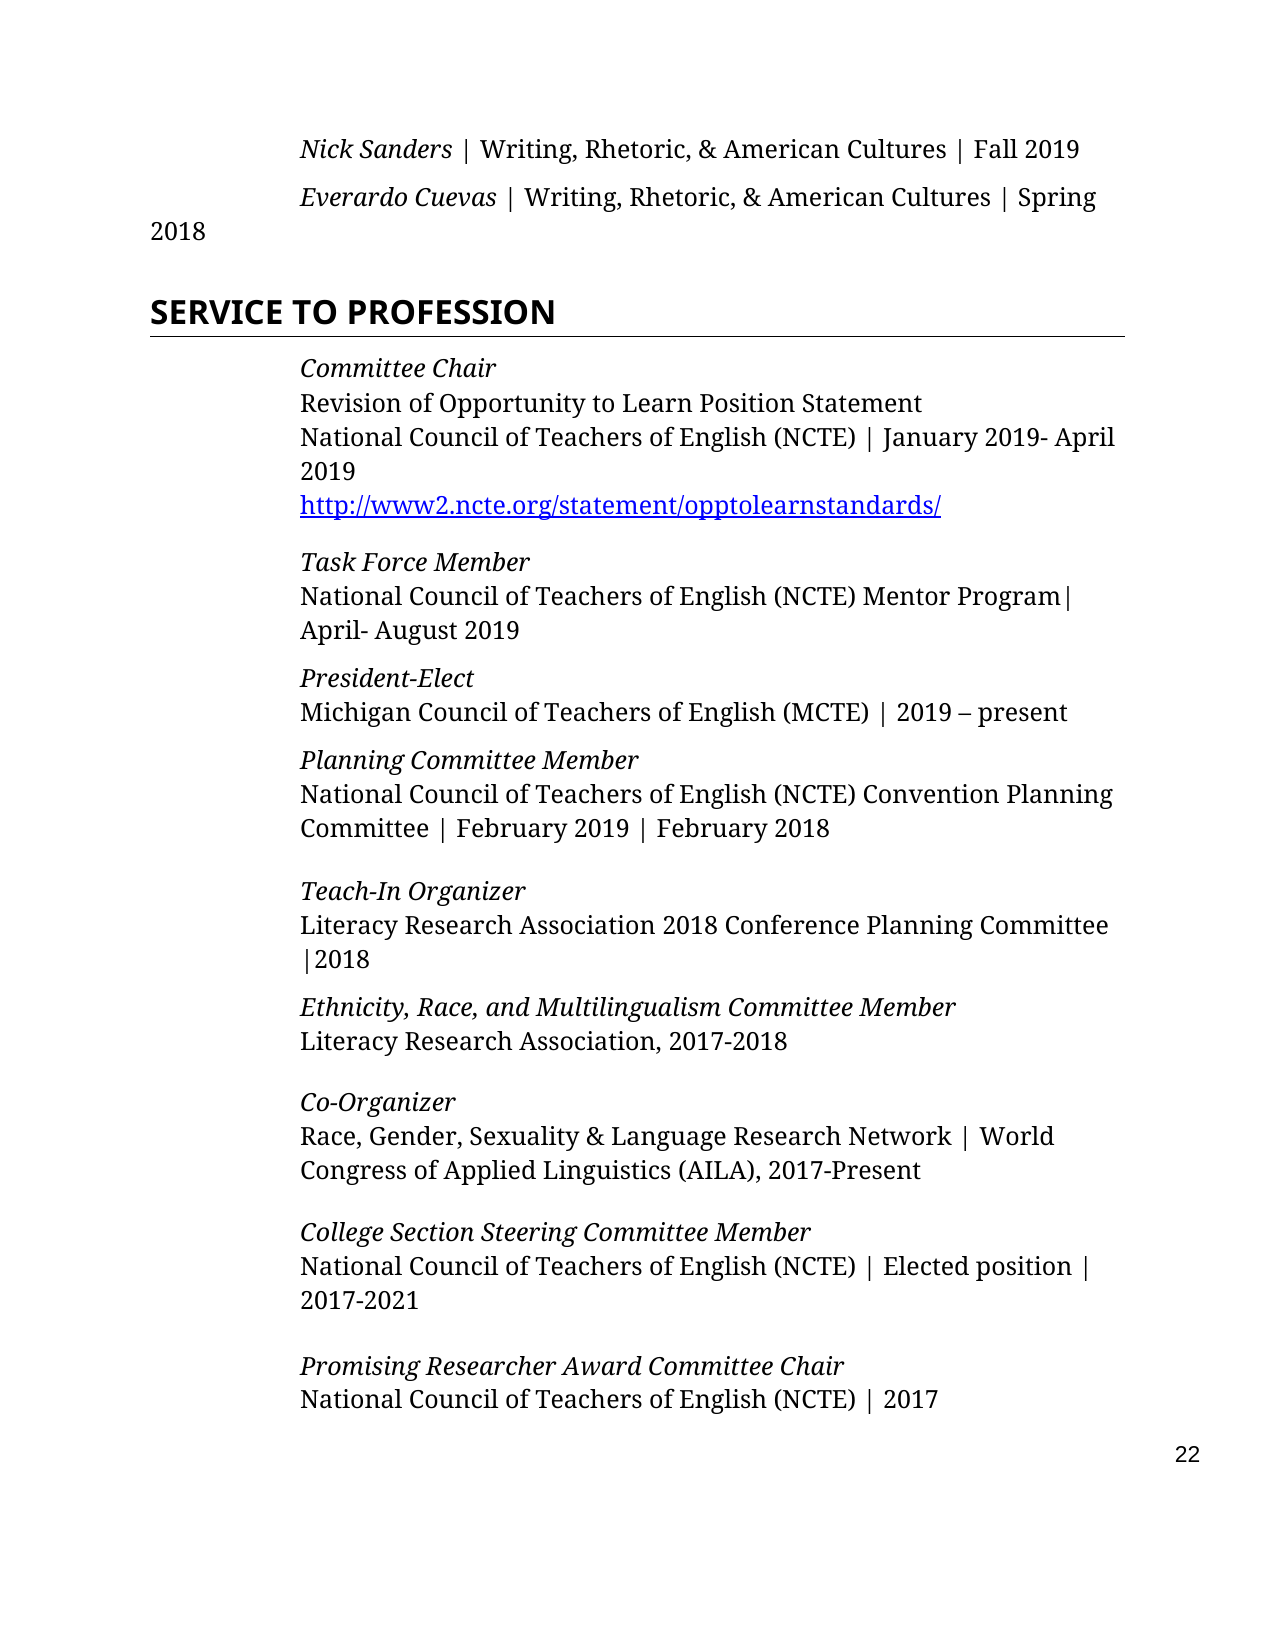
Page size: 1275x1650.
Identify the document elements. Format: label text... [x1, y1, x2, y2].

text Co-Organizer [300, 1084, 1125, 1118]
text Michigan Council of Teachers of English (MCTE) | 2019 – present [300, 694, 1125, 729]
text Task Force Member [300, 544, 1125, 578]
text Nick Sanders | Writing, Rhetoric, & American Cultures | Fall 2019 [150, 132, 1125, 166]
text Literacy Research Association 2018 Conference Planning Committee |2018 [300, 907, 1125, 976]
text Literacy Research Association, 2017-2018 [300, 1024, 1125, 1058]
text Promising Researcher Award Committee Chair [300, 1348, 1125, 1382]
text Revision of Opportunity to Learn Position Statement [300, 385, 1125, 419]
text President-Elect [300, 661, 1125, 694]
text Planning Committee Member [300, 743, 1125, 777]
text National Council of Teachers of English (NCTE) Mentor Program| April- August 2019 [300, 578, 1125, 646]
text National Council of Teachers of English (NCTE) | Elected position | 2017-2021 [300, 1249, 1125, 1317]
text Ethnicity, Race, and Multilingualism Committee Member [300, 990, 1125, 1024]
text SERVICE TO PROFESSION [150, 288, 1125, 336]
text Everardo Cuevas | Writing, Rhetoric, & American Cultures | Spring 2018 [150, 180, 1125, 248]
text Race, Gender, Sexuality & Language Research Network | World Congress of Applied Linguistics (AILA), 2017-Present [300, 1118, 1125, 1186]
text Teach-In Organizer [300, 873, 1125, 907]
text National Council of Teachers of English (NCTE) | 2017 [300, 1382, 1125, 1416]
text National Council of Teachers of English (NCTE) Convention Planning Committee | February 2019 | February 2018 [300, 777, 1125, 845]
text http://www2.ncte.org/statement/opptolearnstandards/ [300, 487, 1125, 521]
text College Section Steering Committee Member [300, 1215, 1125, 1249]
text National Council of Teachers of English (NCTE) | January 2019- April 2019 [300, 419, 1125, 487]
text Committee Chair [300, 351, 1125, 385]
